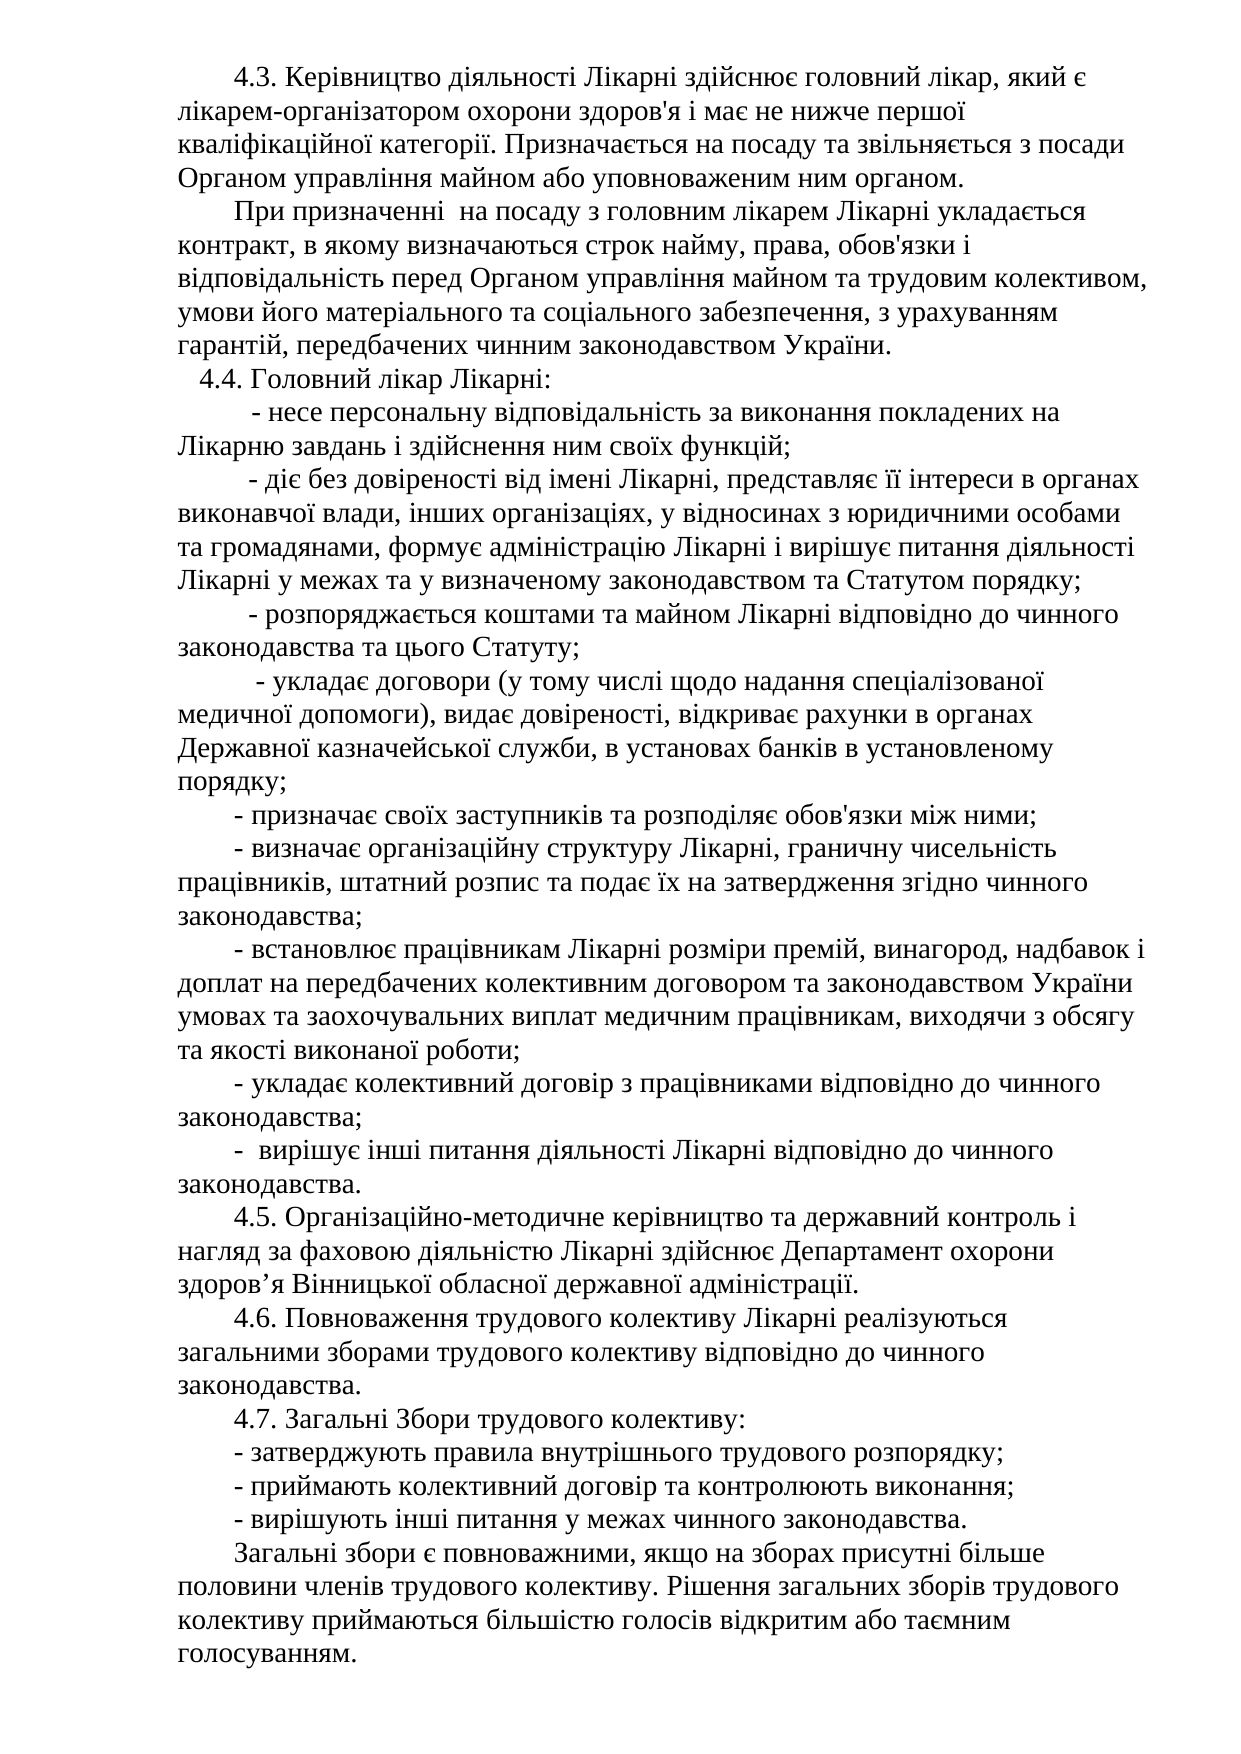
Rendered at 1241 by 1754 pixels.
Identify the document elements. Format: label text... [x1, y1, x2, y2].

text 4.7. Загальні Збори трудового колективу: [177, 1401, 1152, 1434]
text 4.5. Організаційно-методичне керівництво та державний контроль і нагляд за фаховою діяльністю Лікарні здійснює Департамент охорони здоров’я Вінницької обласної державної адміністрації. [177, 1199, 1152, 1300]
text - укладає договори (у тому числі щодо надання спеціалізованої медичної допомоги), видає довіреності, відкриває рахунки в органах Державної казначейської служби, в установах банків в установленому порядку; [177, 663, 1152, 797]
text При призначенні на посаду з головним лікарем Лікарні укладається контракт, в якому визначаються строк найму, права, обов'язки і відповідальність перед Органом управління майном та трудовим колективом, умови його матеріального та соціального забезпечення, з урахуванням гарантій, передбачених чинним законодавством України. [177, 193, 1152, 361]
list встановлює працівникам Лікарні розміри премій, винагород, надбавок і доплат на передбачених колективним договором та законодавством України умовах та заохочувальних виплат медичним працівникам, виходячи з обсягу та якості виконаної роботи; [177, 931, 1152, 1065]
list призначає своїх заступників та розподіляє обов'язки між ними; [177, 797, 1152, 831]
text 4.3. Керівництво діяльності Лікарні здійснює головний лікар, який є лікарем-організатором охорони здоров'я і має не нижче першої кваліфікаційної категорії. Призначається на посаду та звільняється з посади Органом управління майном або уповноваженим ним органом. [177, 59, 1152, 193]
text - приймають колективний договір та контролюють виконання; [177, 1468, 1152, 1501]
text - несе персональну відповідальність за виконання покладених на Лікарню завдань і здійснення ним своїх функцій; [177, 394, 1152, 462]
text Загальні збори є повноважними, якщо на зборах присутні більше половини членів трудового колективу. Рішення загальних зборів трудового колективу приймаються більшістю голосів відкритим або таємним голосуванням. [177, 1535, 1152, 1669]
text - вирішують інші питання у межах чинного законодавства. [177, 1501, 1152, 1535]
text 4.6. Повноваження трудового колективу Лікарні реалізуються загальними зборами трудового колективу відповідно до чинного законодавства. [177, 1300, 1152, 1401]
list укладає колективний договір з працівниками відповідно до чинного законодавства; [177, 1065, 1152, 1132]
list визначає організаційну структуру Лікарні, граничну чисельність працівників, штатний розпис та подає їх на затвердження згідно чинного законодавства; [177, 831, 1152, 931]
text - діє без довіреності від імені Лікарні, представляє її інтереси в органах виконавчої влади, інших організаціях, у відносинах з юридичними особами та громадянами, формує адміністрацію Лікарні і вирішує питання діяльності Лікарні у межах та у визначеному законодавством та Статутом порядку; [177, 462, 1152, 596]
text 4.4. Головний лікар Лікарні: [177, 361, 1152, 394]
text - розпоряджається коштами та майном Лікарні відповідно до чинного законодавства та цього Статуту; [177, 596, 1152, 663]
text - затверджують правила внутрішнього трудового розпорядку; [177, 1434, 1152, 1468]
list вирішує інші питання діяльності Лікарні відповідно до чинного законодавства. [177, 1132, 1152, 1199]
